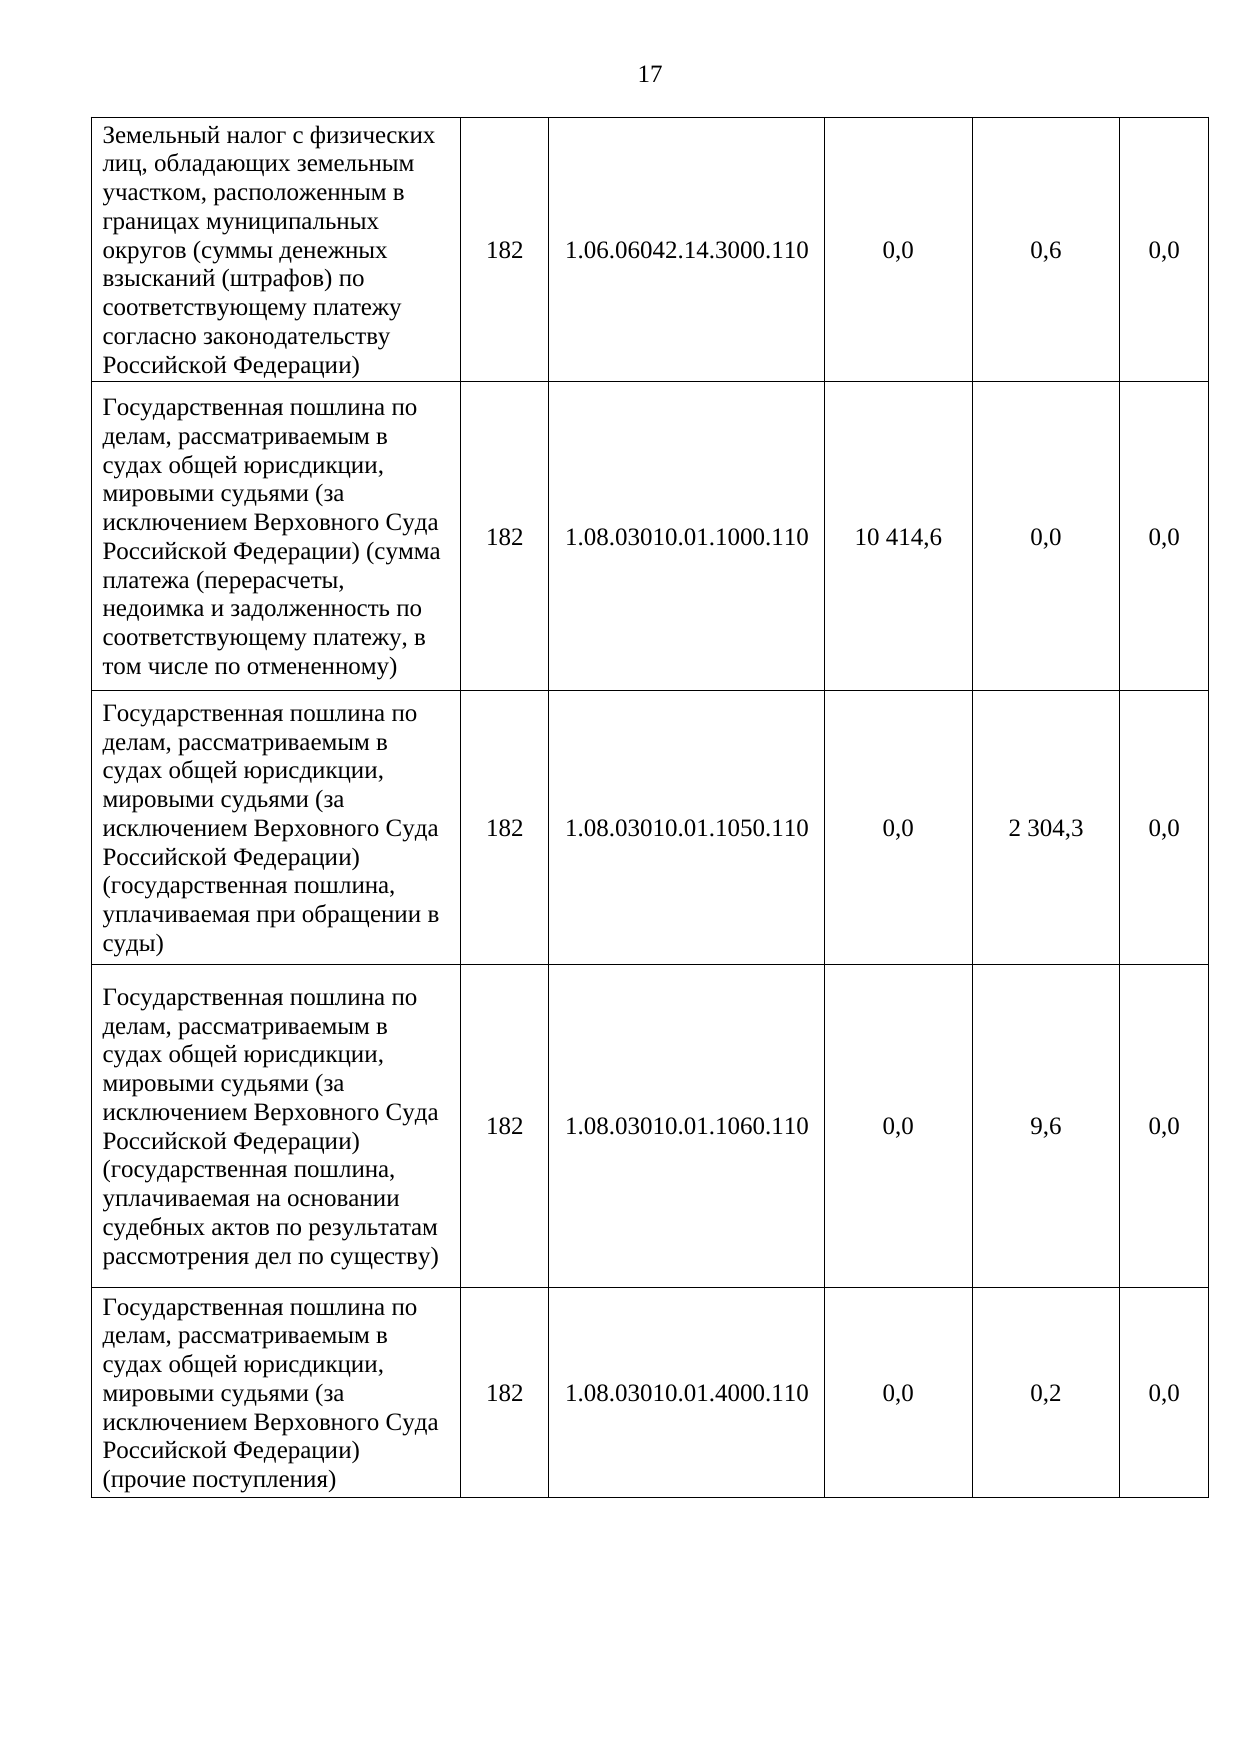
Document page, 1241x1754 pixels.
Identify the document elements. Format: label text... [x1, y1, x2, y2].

table_cell 0,0 [1120, 1288, 1208, 1497]
table_cell 0,0 [825, 691, 972, 963]
table_cell 182 [461, 382, 548, 690]
table_cell 182 [461, 118, 548, 381]
table_cell 0,2 [973, 1288, 1119, 1497]
table_cell 0,0 [1120, 691, 1208, 963]
table_cell Государственная пошлина по делам, рассматриваемым в судах общей юрисдикции, мировыми судьями (за исключением Верховного Суда Российской Федерации) (сумма платежа (перерасчеты, недоимка и задолженность по соответствующему платежу, в том числе по отмененному) [92, 382, 460, 690]
table_cell 1.08.03010.01.1000.110 [549, 382, 824, 690]
table_cell 1.08.03010.01.1060.110 [549, 965, 824, 1287]
table_cell 182 [461, 965, 548, 1287]
table_cell 0,0 [825, 965, 972, 1287]
table_cell Земельный налог с физических лиц, обладающих земельным участком, расположенным в границах муниципальных округов (суммы денежных взысканий (штрафов) по соответствующему платежу согласно законодательству Российской Федерации) [92, 118, 460, 381]
table_cell Государственная пошлина по делам, рассматриваемым в судах общей юрисдикции, мировыми судьями (за исключением Верховного Суда Российской Федерации) (прочие поступления) [92, 1288, 460, 1497]
table_cell 0,0 [973, 382, 1119, 690]
table_cell Государственная пошлина по делам, рассматриваемым в судах общей юрисдикции, мировыми судьями (за исключением Верховного Суда Российской Федерации) (государственная пошлина, уплачиваемая на основании судебных актов по результатам рассмотрения дел по существу) [92, 965, 460, 1287]
table_cell 1.08.03010.01.4000.110 [549, 1288, 824, 1497]
table_cell 182 [461, 1288, 548, 1497]
table_cell 0,0 [1120, 382, 1208, 690]
table_cell 182 [461, 691, 548, 963]
table_cell 1.06.06042.14.3000.110 [549, 118, 824, 381]
table_cell 0,0 [825, 1288, 972, 1497]
table_cell 10 414,6 [825, 382, 972, 690]
table_cell 9,6 [973, 965, 1119, 1287]
table_cell 0,0 [825, 118, 972, 381]
table_cell Государственная пошлина по делам, рассматриваемым в судах общей юрисдикции, мировыми судьями (за исключением Верховного Суда Российской Федерации) (государственная пошлина, уплачиваемая при обращении в суды) [92, 691, 460, 963]
table_cell 0,6 [973, 118, 1119, 381]
table_cell 0,0 [1120, 118, 1208, 381]
table_cell 2 304,3 [973, 691, 1119, 963]
table_cell 1.08.03010.01.1050.110 [549, 691, 824, 963]
table_cell 0,0 [1120, 965, 1208, 1287]
